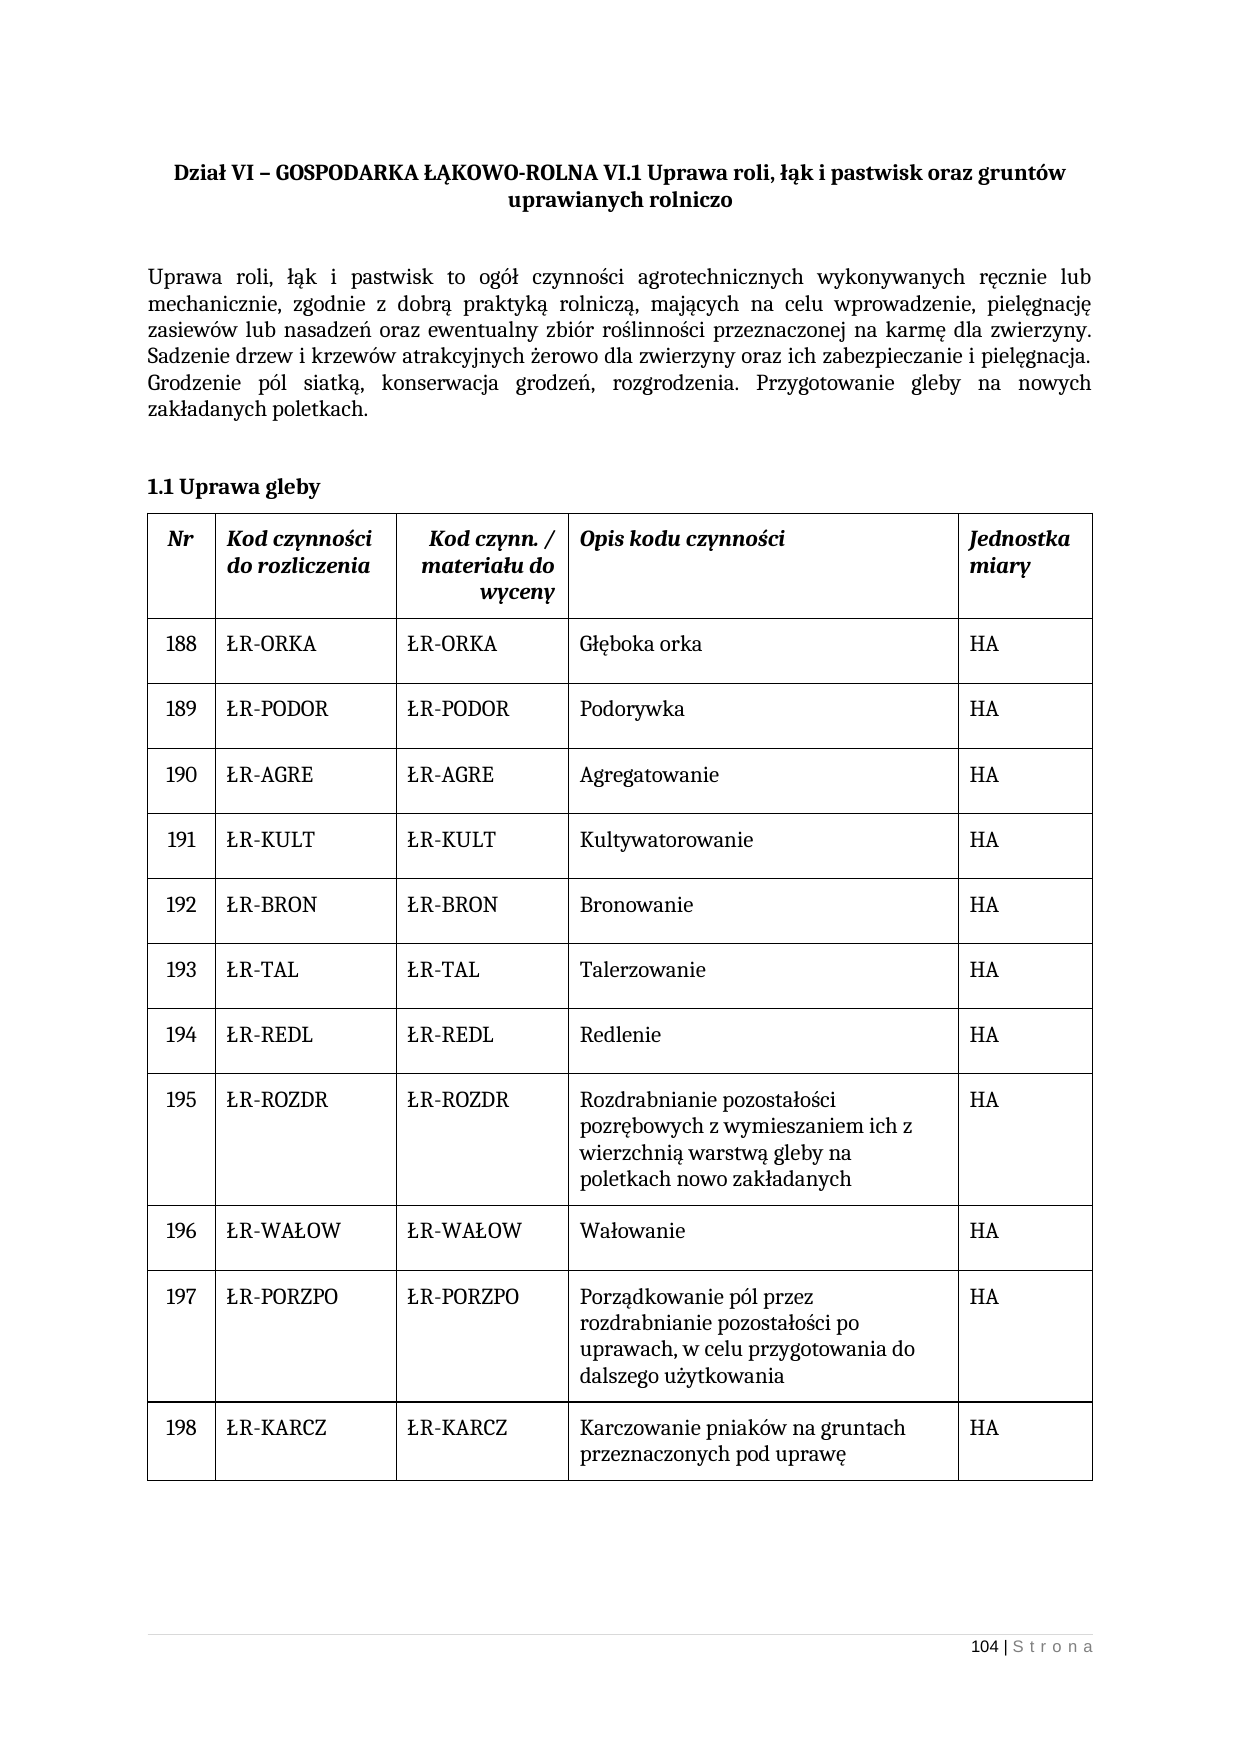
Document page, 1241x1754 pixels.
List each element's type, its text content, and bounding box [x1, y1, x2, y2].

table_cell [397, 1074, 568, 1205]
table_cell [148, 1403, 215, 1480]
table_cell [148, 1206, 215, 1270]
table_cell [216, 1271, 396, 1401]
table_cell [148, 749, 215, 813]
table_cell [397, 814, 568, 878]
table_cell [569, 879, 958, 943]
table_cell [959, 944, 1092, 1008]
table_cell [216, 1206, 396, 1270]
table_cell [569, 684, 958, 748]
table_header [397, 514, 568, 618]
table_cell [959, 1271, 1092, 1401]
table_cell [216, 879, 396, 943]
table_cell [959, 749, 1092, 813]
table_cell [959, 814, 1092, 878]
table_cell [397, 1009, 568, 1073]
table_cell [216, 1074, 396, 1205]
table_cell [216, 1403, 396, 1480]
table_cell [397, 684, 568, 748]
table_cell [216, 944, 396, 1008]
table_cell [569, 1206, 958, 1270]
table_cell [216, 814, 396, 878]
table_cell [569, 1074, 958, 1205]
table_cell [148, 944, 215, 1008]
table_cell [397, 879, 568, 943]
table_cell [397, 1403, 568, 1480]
text Dział VI – GOSPODARKA ŁĄKOWO-ROLNA VI.1 Uprawa roli, łąk i pastwisk oraz gruntów uprawianych rolniczo [148, 160, 1093, 213]
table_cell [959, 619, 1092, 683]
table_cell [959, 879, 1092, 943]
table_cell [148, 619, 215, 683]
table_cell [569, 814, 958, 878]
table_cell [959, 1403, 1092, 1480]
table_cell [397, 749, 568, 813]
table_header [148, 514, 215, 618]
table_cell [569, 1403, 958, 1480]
text Uprawa roli, łąk i pastwisk to ogół czynności agrotechnicznych wykonywanych ręcznie lub mechanicznie, zgodnie z dobrą praktyką rolniczą, mających na celu wprowadzenie, pielęgnację zasiewów lub nasadzeń oraz ewentualny zbiór roślinności przeznaczonej na karmę dla zwierzyny. Sadzenie drzew i krzewów atrakcyjnych żerowo dla zwierzyny oraz ich zabezpieczanie i pielęgnacja. Grodzenie pól siatką, konserwacja grodzeń, rozgrodzenia. Przygotowanie gleby na nowych zakładanych poletkach. [148, 264, 1093, 422]
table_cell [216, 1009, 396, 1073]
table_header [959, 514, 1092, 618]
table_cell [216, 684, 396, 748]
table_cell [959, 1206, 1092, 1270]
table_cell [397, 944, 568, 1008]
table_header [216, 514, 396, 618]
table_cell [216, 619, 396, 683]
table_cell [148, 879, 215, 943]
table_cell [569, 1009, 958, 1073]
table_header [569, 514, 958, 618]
text 1.1 Uprawa gleby [148, 474, 1093, 500]
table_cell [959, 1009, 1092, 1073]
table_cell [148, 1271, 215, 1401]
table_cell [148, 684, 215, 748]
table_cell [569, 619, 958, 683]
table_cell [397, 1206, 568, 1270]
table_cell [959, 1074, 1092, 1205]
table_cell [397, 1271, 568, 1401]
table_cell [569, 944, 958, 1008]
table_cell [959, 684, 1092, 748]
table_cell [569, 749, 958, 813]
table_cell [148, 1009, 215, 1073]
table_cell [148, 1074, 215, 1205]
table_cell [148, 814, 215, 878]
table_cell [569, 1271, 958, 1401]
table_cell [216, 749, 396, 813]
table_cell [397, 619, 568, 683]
